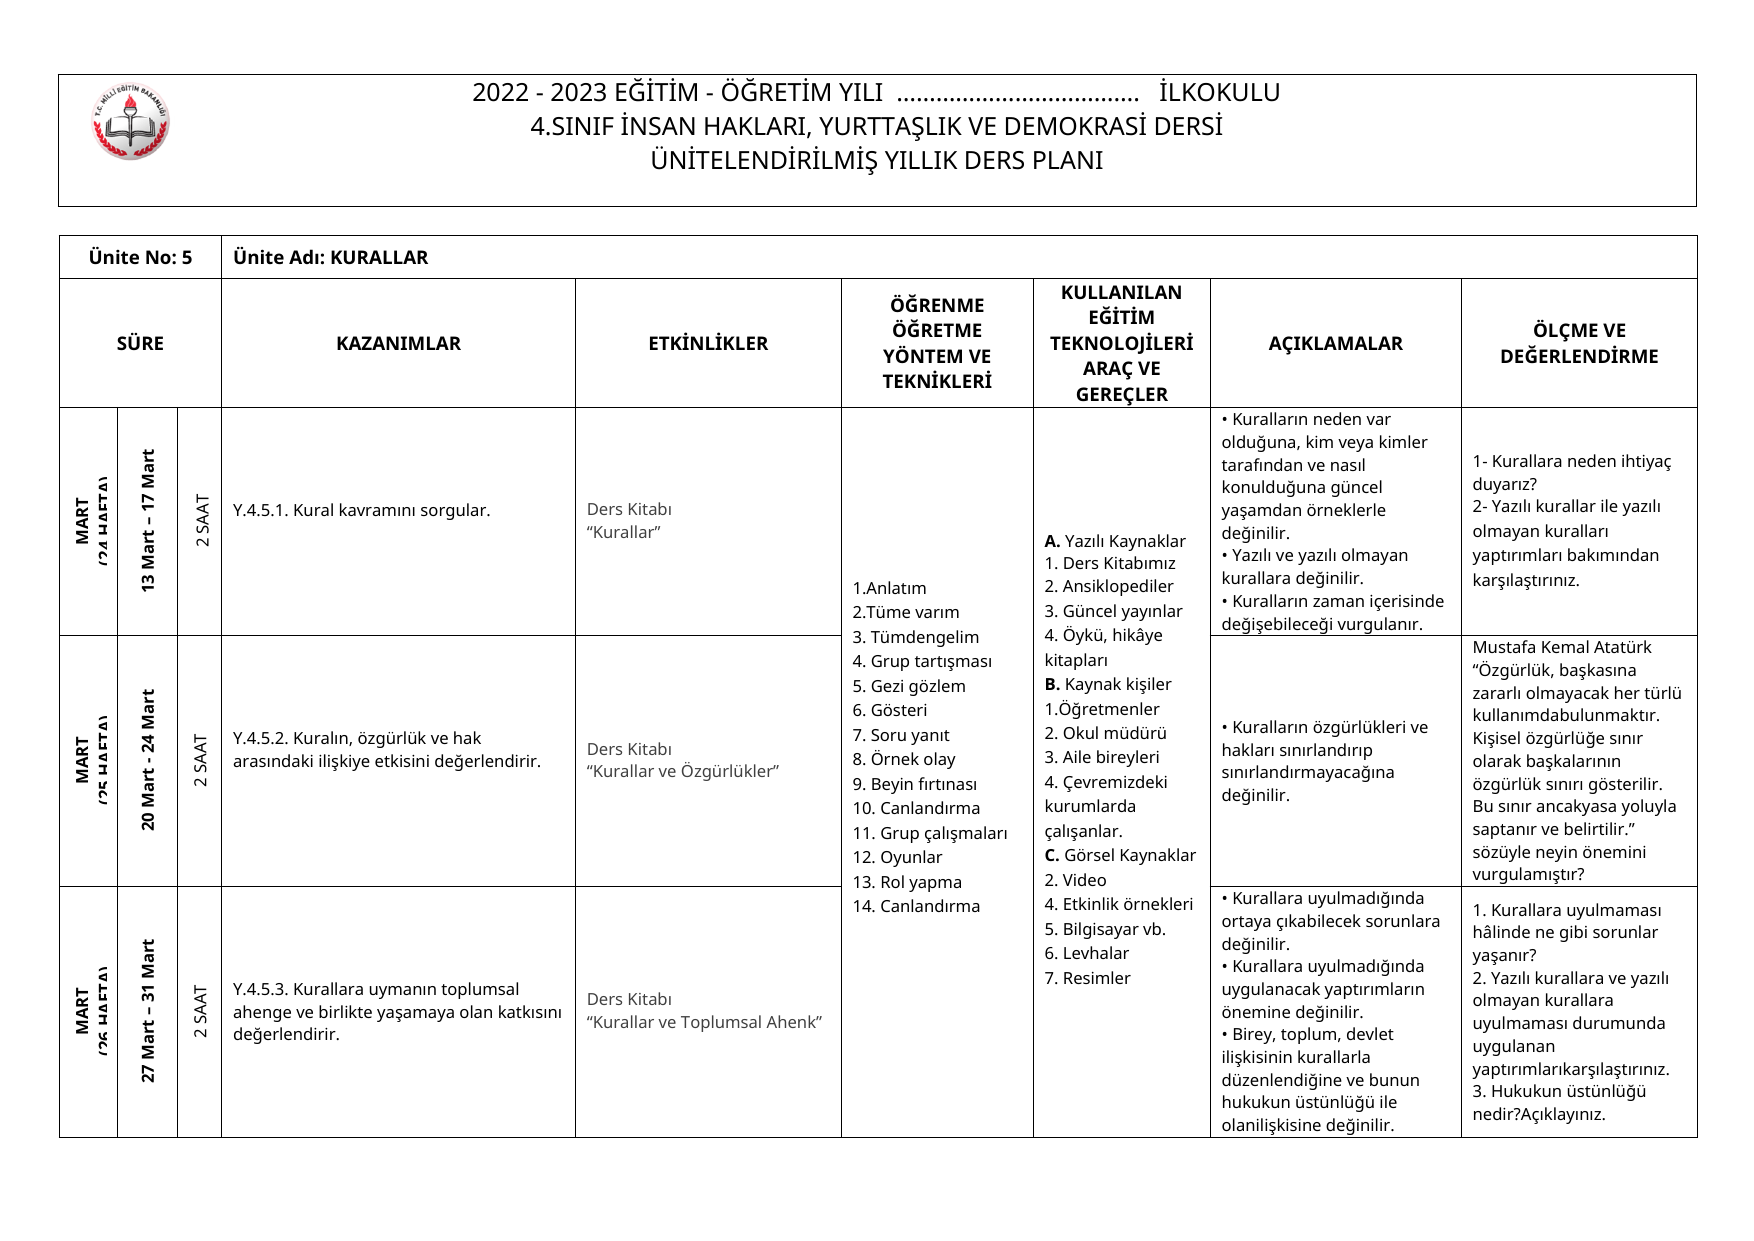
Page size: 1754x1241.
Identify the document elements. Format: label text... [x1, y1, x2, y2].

table_cell Mustafa Kemal Atatürk “Özgürlük, başkasına zararlı olmayacak her türlü kullanımdabulunmaktır. Kişisel özgürlüğe sınır olarak başkalarının özgürlük sınırı gösterilir. Bu sınır ancakyasa yoluyla saptanır ve belirtilir.” sözüyle neyin önemini vurgulamıştır? [1462, 636, 1697, 886]
table_cell Y.4.5.3. Kurallara uymanın toplumsal ahenge ve birlikte yaşamaya olan katkısını değerlendirir. [222, 887, 575, 1137]
table_cell 2 SAAT [178, 636, 221, 886]
table_header Ünite Adı: KURALLAR [222, 236, 1697, 278]
table_cell • Kurallara uyulmadığında ortaya çıkabilecek sorunlara değinilir. • Kurallara uyulmadığında uygulanacak yaptırımların önemine değinilir. • Birey, toplum, devlet ilişkisinin kurallarla düzenlendiğine ve bunun hukukun üstünlüğü ile olanilişkisine değinilir. [1211, 887, 1461, 1137]
table_cell ÖLÇME VE DEĞERLENDİRME [1462, 279, 1697, 407]
table_cell 27 Mart – 31 Mart [118, 887, 177, 1137]
table_cell ÖĞRENME ÖĞRETME YÖNTEM VE TEKNİKLERİ [842, 279, 1033, 407]
table_cell Y.4.5.2. Kuralın, özgürlük ve hak arasındaki ilişkiye etkisini değerlendirir. [222, 636, 575, 886]
table_header Ünite No: 5 [60, 236, 221, 278]
table_cell 1- Kurallara neden ihtiyaç duyarız? 2- Yazılı kurallar ile yazılı olmayan kuralları yaptırımları bakımından karşılaştırınız. [1462, 408, 1697, 635]
table_cell AÇIKLAMALAR [1211, 279, 1461, 407]
table_cell MART (26.HAFTA) [60, 887, 117, 1137]
picture [85, 77, 175, 167]
table_cell 1.Anlatım 2.Tüme varım 3. Tümdengelim 4. Grup tartışması 5. Gezi gözlem 6. Gösteri 7. Soru yanıt 8. Örnek olay 9. Beyin fırtınası 10. Canlandırma 11. Grup çalışmaları 12. Oyunlar 13. Rol yapma 14. Canlandırma [842, 408, 1033, 1137]
table_cell 13 Mart – 17 Mart [118, 408, 177, 635]
table_cell 2 SAAT [178, 408, 221, 635]
table_cell A. Yazılı Kaynaklar 1. Ders Kitabımız 2. Ansiklopediler 3. Güncel yayınlar 4. Öykü, hikâye kitapları B. Kaynak kişiler 1.Öğretmenler 2. Okul müdürü 3. Aile bireyleri 4. Çevremizdeki kurumlarda çalışanlar. C. Görsel Kaynaklar 2. Video 4. Etkinlik örnekleri 5. Bilgisayar vb. 6. Levhalar 7. Resimler [1034, 408, 1210, 1137]
table_cell • Kuralların neden var olduğuna, kim veya kimler tarafından ve nasıl konulduğuna güncel yaşamdan örneklerle değinilir. • Yazılı ve yazılı olmayan kurallara değinilir. • Kuralların zaman içerisinde değişebileceği vurgulanır. [1211, 408, 1461, 635]
table_cell Y.4.5.1. Kural kavramını sorgular. [222, 408, 575, 635]
table_cell Ders Kitabı “Kurallar” [576, 408, 841, 635]
table_cell • Kuralların özgürlükleri ve hakları sınırlandırıp sınırlandırmayacağına değinilir. [1211, 636, 1461, 886]
table_cell SÜRE [60, 279, 221, 407]
table_cell 20 Mart - 24 Mart [118, 636, 177, 886]
table_cell 2 SAAT [178, 887, 221, 1137]
table_cell Ders Kitabı “Kurallar ve Toplumsal Ahenk” [576, 887, 841, 1137]
table_cell Ders Kitabı “Kurallar ve Özgürlükler” [576, 636, 841, 886]
table_cell MART (25.HAFTA) [60, 636, 117, 886]
table_cell 1. Kurallara uyulmaması hâlinde ne gibi sorunlar yaşanır? 2. Yazılı kurallara ve yazılı olmayan kurallara uyulmaması durumunda uygulanan yaptırımlarıkarşılaştırınız. 3. Hukukun üstünlüğü nedir?Açıklayınız. [1462, 887, 1697, 1137]
table_cell MART (24.HAFTA) [60, 408, 117, 635]
table_cell KULLANILAN EĞİTİM TEKNOLOJİLERİ ARAÇ VE GEREÇLER [1034, 279, 1210, 407]
table_cell ETKİNLİKLER [576, 279, 841, 407]
table_cell KAZANIMLAR [222, 279, 575, 407]
